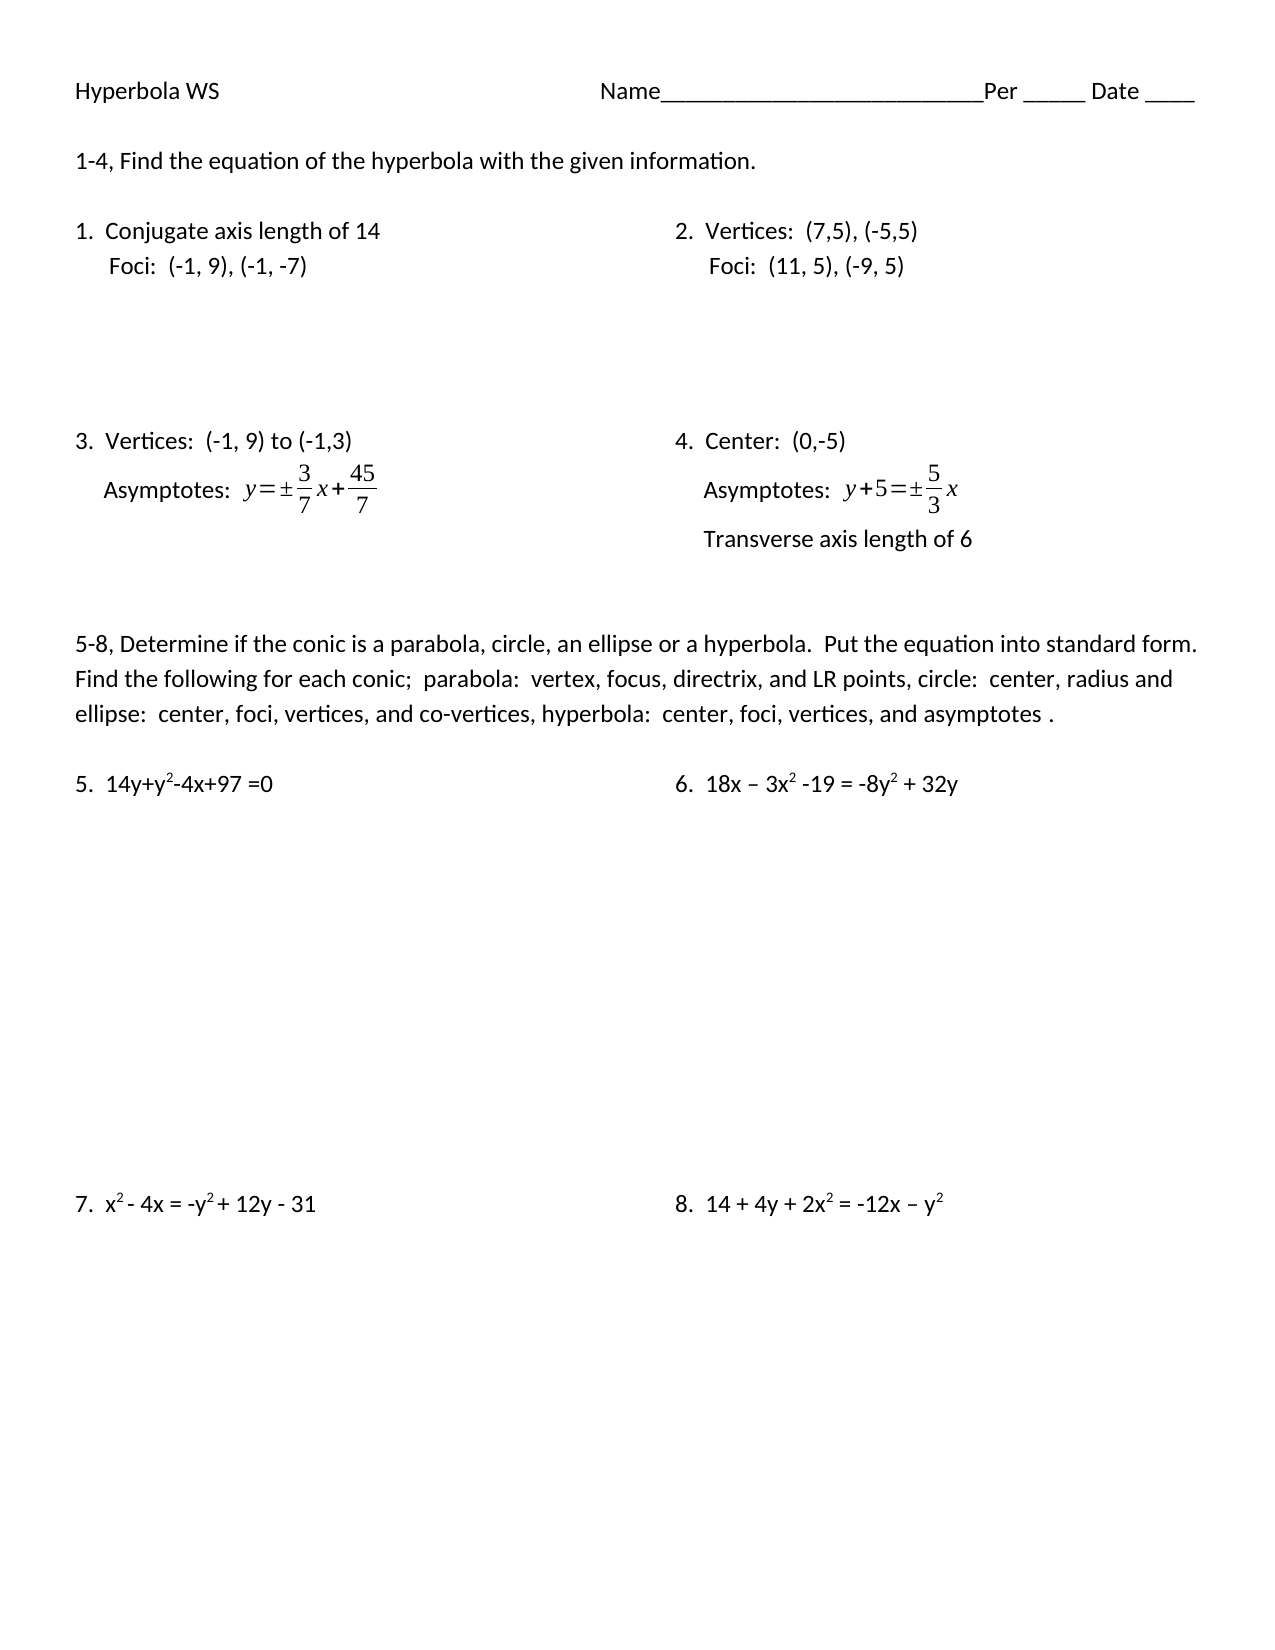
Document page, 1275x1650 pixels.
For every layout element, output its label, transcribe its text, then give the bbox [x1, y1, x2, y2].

text Asymptotes: Asymptotes: [75, 460, 1200, 519]
text Hyperbola WS Name__________________________Per _____ Date ____ [75, 75, 1200, 106]
text 3. Vertices: (-1, 9) to (-1,3) 4. Center: (0,-5) [75, 425, 1200, 456]
text 5. 14y+y2-4x+97 =0 6. 18x – 3x2 -19 = -8y2 + 32y [75, 768, 1200, 799]
text 1. Conjugate axis length of 14 2. Vertices: (7,5), (-5,5) [75, 215, 1200, 246]
text 1-4, Find the equation of the hyperbola with the given information. [75, 145, 1200, 176]
text 5-8, Determine if the conic is a parabola, circle, an ellipse or a hyperbola. Put the equation into standard form. Find the following for each conic; parabola: vertex, focus, directrix, and LR points, circle: center, radius and ellipse: center, foci, vertices, and co-vertices, hyperbola: center, foci, vertices, and asymptotes . [75, 628, 1200, 729]
text Transverse axis length of 6 [75, 523, 1200, 554]
text 7. x2 - 4x = -y2 + 12y - 31 8. 14 + 4y + 2x2 = -12x – y2 [75, 1188, 1200, 1219]
text Foci: (-1, 9), (-1, -7) Foci: (11, 5), (-9, 5) [75, 250, 1200, 281]
